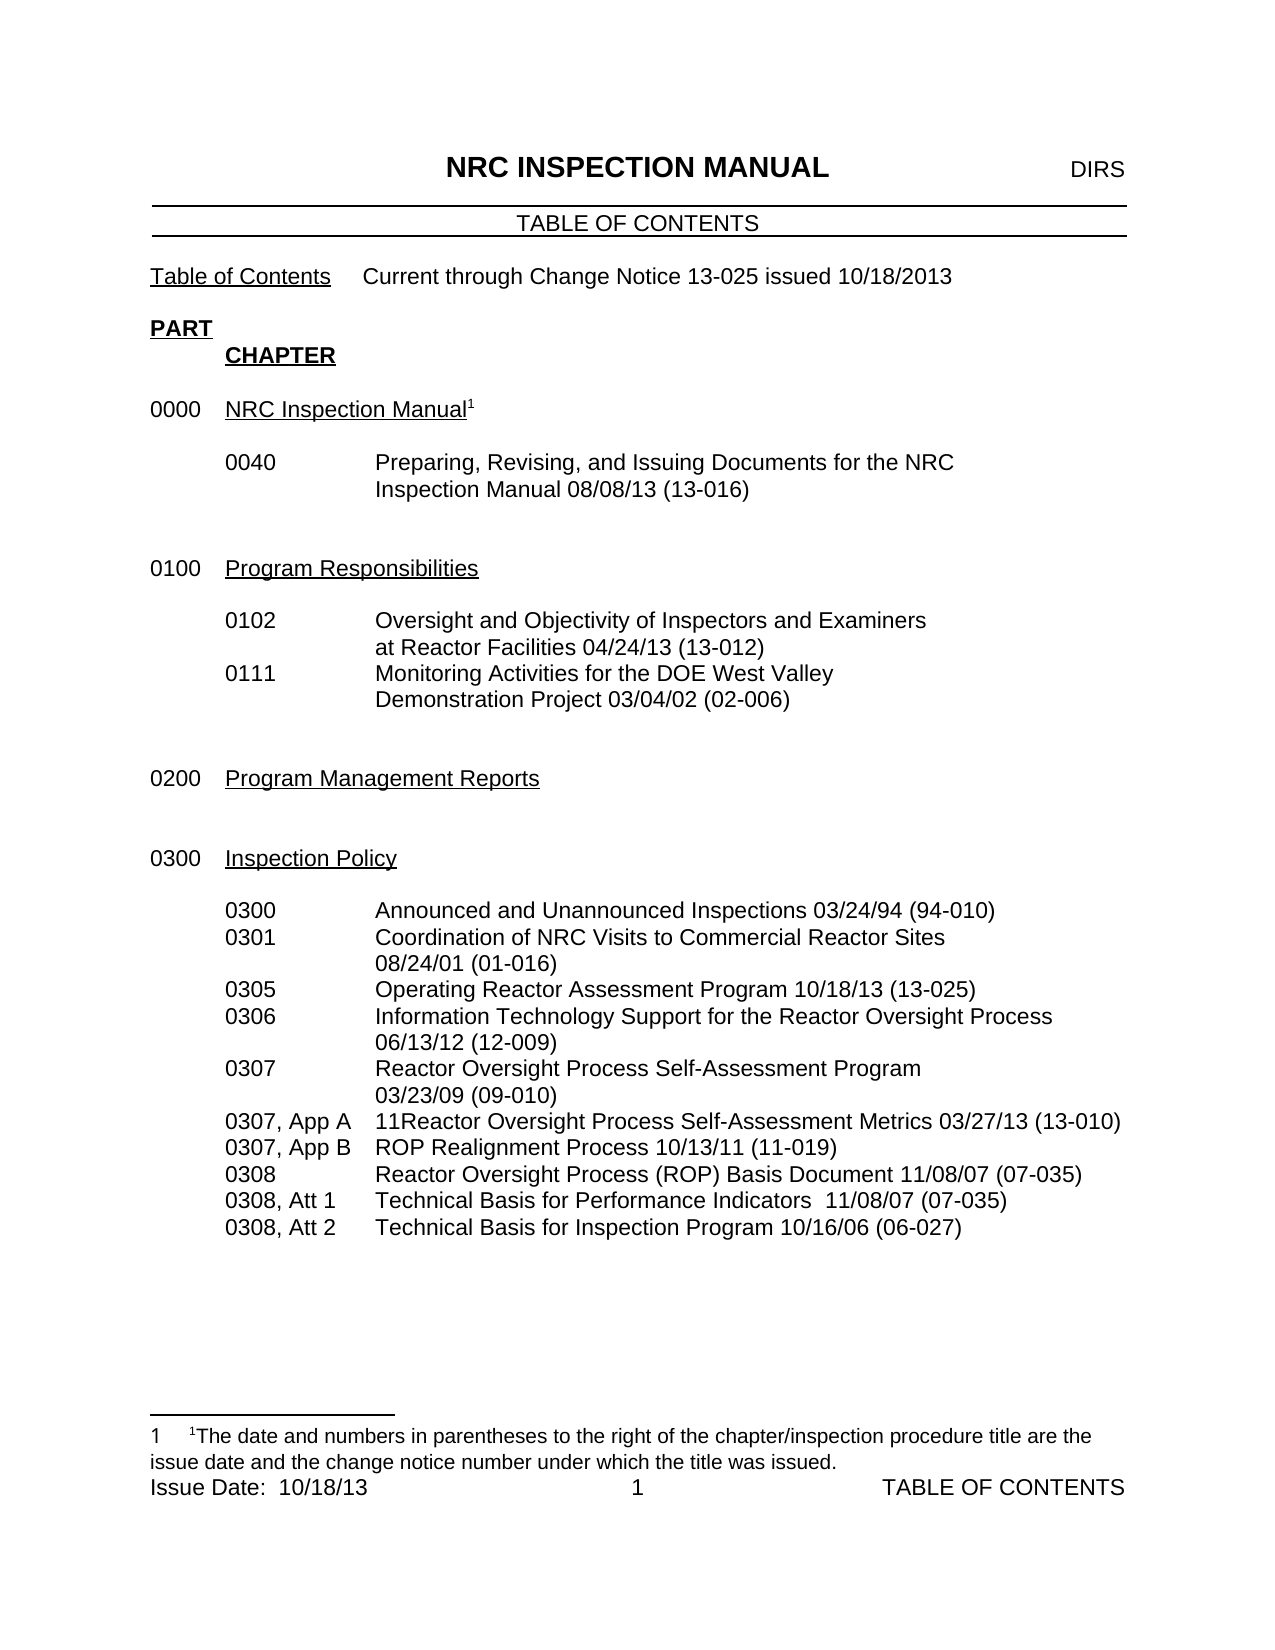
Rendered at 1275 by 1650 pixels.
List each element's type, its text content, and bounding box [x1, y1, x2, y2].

text CHAPTER [150, 342, 1125, 368]
text 0308, Att 2 Technical Basis for Inspection Program 10/16/06 (06-027) [150, 1213, 1125, 1240]
text 0040 Preparing, Revising, and Issuing Documents for the NRC [150, 449, 1125, 476]
text NRC INSPECTION MANUAL DIRS [150, 150, 1125, 183]
text 0301 Coordination of NRC Visits to Commercial Reactor Sites [150, 923, 1125, 950]
text 0307, App B ROP Realignment Process 10/13/11 (11-019) [150, 1134, 1125, 1161]
text 0308 Reactor Oversight Process (ROP) Basis Document 11/08/07 (07-035) [150, 1161, 1125, 1187]
text 0102 Oversight and Objectivity of Inspectors and Examiners [225, 607, 1125, 634]
text 0300 Inspection Policy [150, 844, 1125, 871]
text 0307, App A Reactor Oversight Process Self-Assessment Metrics 03/27/13 (13-010) [150, 1108, 1125, 1134]
text at Reactor Facilities 04/24/13 (13-012) [150, 634, 1125, 660]
text 0200 Program Management Reports [150, 765, 1125, 792]
text 0100 Program Responsibilities [150, 554, 1125, 581]
text 0000 NRC Inspection Manual1 [150, 396, 1125, 423]
text TABLE OF CONTENTS [150, 210, 1125, 236]
text 0111 Monitoring Activities for the DOE West Valley [150, 660, 1125, 686]
text 0306 Information Technology Support for the Reactor Oversight Process 06/13/12 (12-009) [150, 1003, 1125, 1055]
text 0305 Operating Reactor Assessment Program 10/18/13 (13-025) [150, 976, 1125, 1003]
text 0308, Att 1 Technical Basis for Performance Indicators 11/08/07 (07-035) [150, 1187, 1125, 1213]
text 08/24/01 (01-016) [225, 950, 1125, 976]
text Inspection Manual 08/08/13 (13-016) [225, 476, 1125, 502]
text Table of Contents Current through Change Notice 13-025 issued 10/18/2013 [150, 263, 1125, 289]
text 0300 Announced and Unannounced Inspections 03/24/94 (94-010) [225, 897, 1125, 923]
text PART [150, 315, 1125, 342]
text 0307 Reactor Oversight Process Self-Assessment Program [150, 1055, 1125, 1082]
text 03/23/09 (09-010) [150, 1082, 1125, 1108]
text Demonstration Project 03/04/02 (02-006) [225, 686, 1125, 713]
